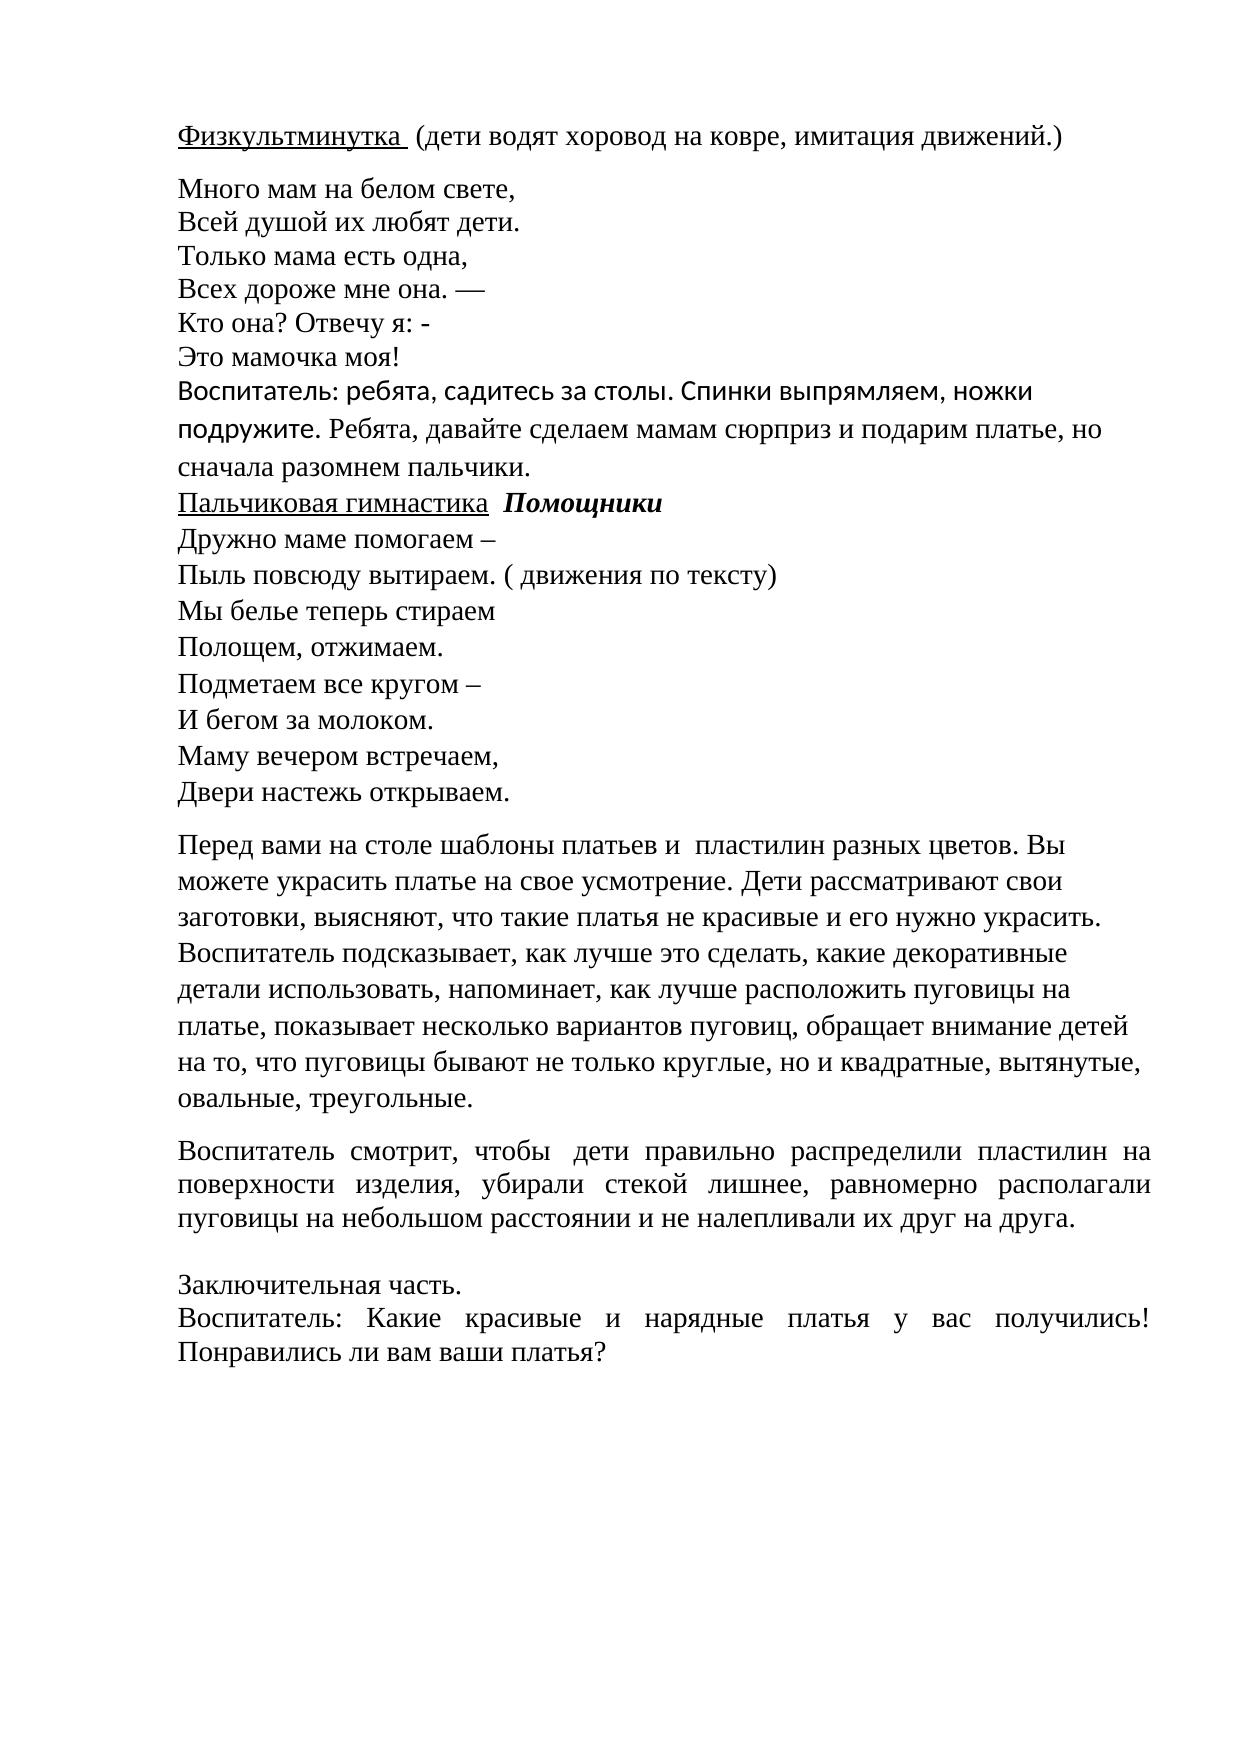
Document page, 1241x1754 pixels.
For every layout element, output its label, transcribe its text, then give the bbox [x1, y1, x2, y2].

text Только мама есть одна, [177, 238, 1152, 272]
text Много мам на белом свете, [177, 171, 1152, 204]
text Воспитатель смотрит, чтобы дети правильно распределили пластилин на поверхности изделия, убирали стекой лишнее, равномерно располагали пуговицы на небольшом расстоянии и не налепливали их друг на друга. [177, 1133, 1152, 1233]
text Кто она? Отвечу я: - [177, 305, 1152, 339]
text Всех дороже мне она. — [177, 272, 1152, 305]
text Физкультминутка (дети водят хоровод на ковре, имитация движений.) [177, 118, 1152, 152]
text Воспитатель: Какие красивые и нарядные платья у вас получились! Понравились ли вам ваши платья? [177, 1301, 1152, 1368]
text Это мамочка моя! [177, 339, 1152, 372]
text Воспитатель: ребята, садитесь за столы. Спинки выпрямляем, ножки подружите. Ребята, давайте сделаем мамам сюрприз и подарим платье, но сначала разомнем пальчики. Пальчиковая гимнастика Помощники Дружно маме помогаем – Пыль повсюду вытираем. ( движения по тексту) Мы белье теперь стираем Полощем, отжимаем. Подметаем все кругом – И бегом за молоком. Маму вечером встречаем, Двери настежь открываем. [177, 372, 1152, 808]
text Всей душой их любят дети. [177, 204, 1152, 238]
text Перед вами на столе шаблоны платьев и пластилин разных цветов. Вы можете украсить платье на свое усмотрение. Дети рассматривают свои заготовки, выясняют, что такие платья не красивые и его нужно украсить. Воспитатель подсказывает, как лучше это сделать, какие декоративные детали использовать, напоминает, как лучше расположить пуговицы на платье, показывает несколько вариантов пуговиц, обращает внимание детей на то, что пуговицы бывают не только круглые, но и квадратные, вытянутые, овальные, треугольные. [177, 827, 1152, 1113]
text Заключительная часть. [177, 1267, 1152, 1301]
